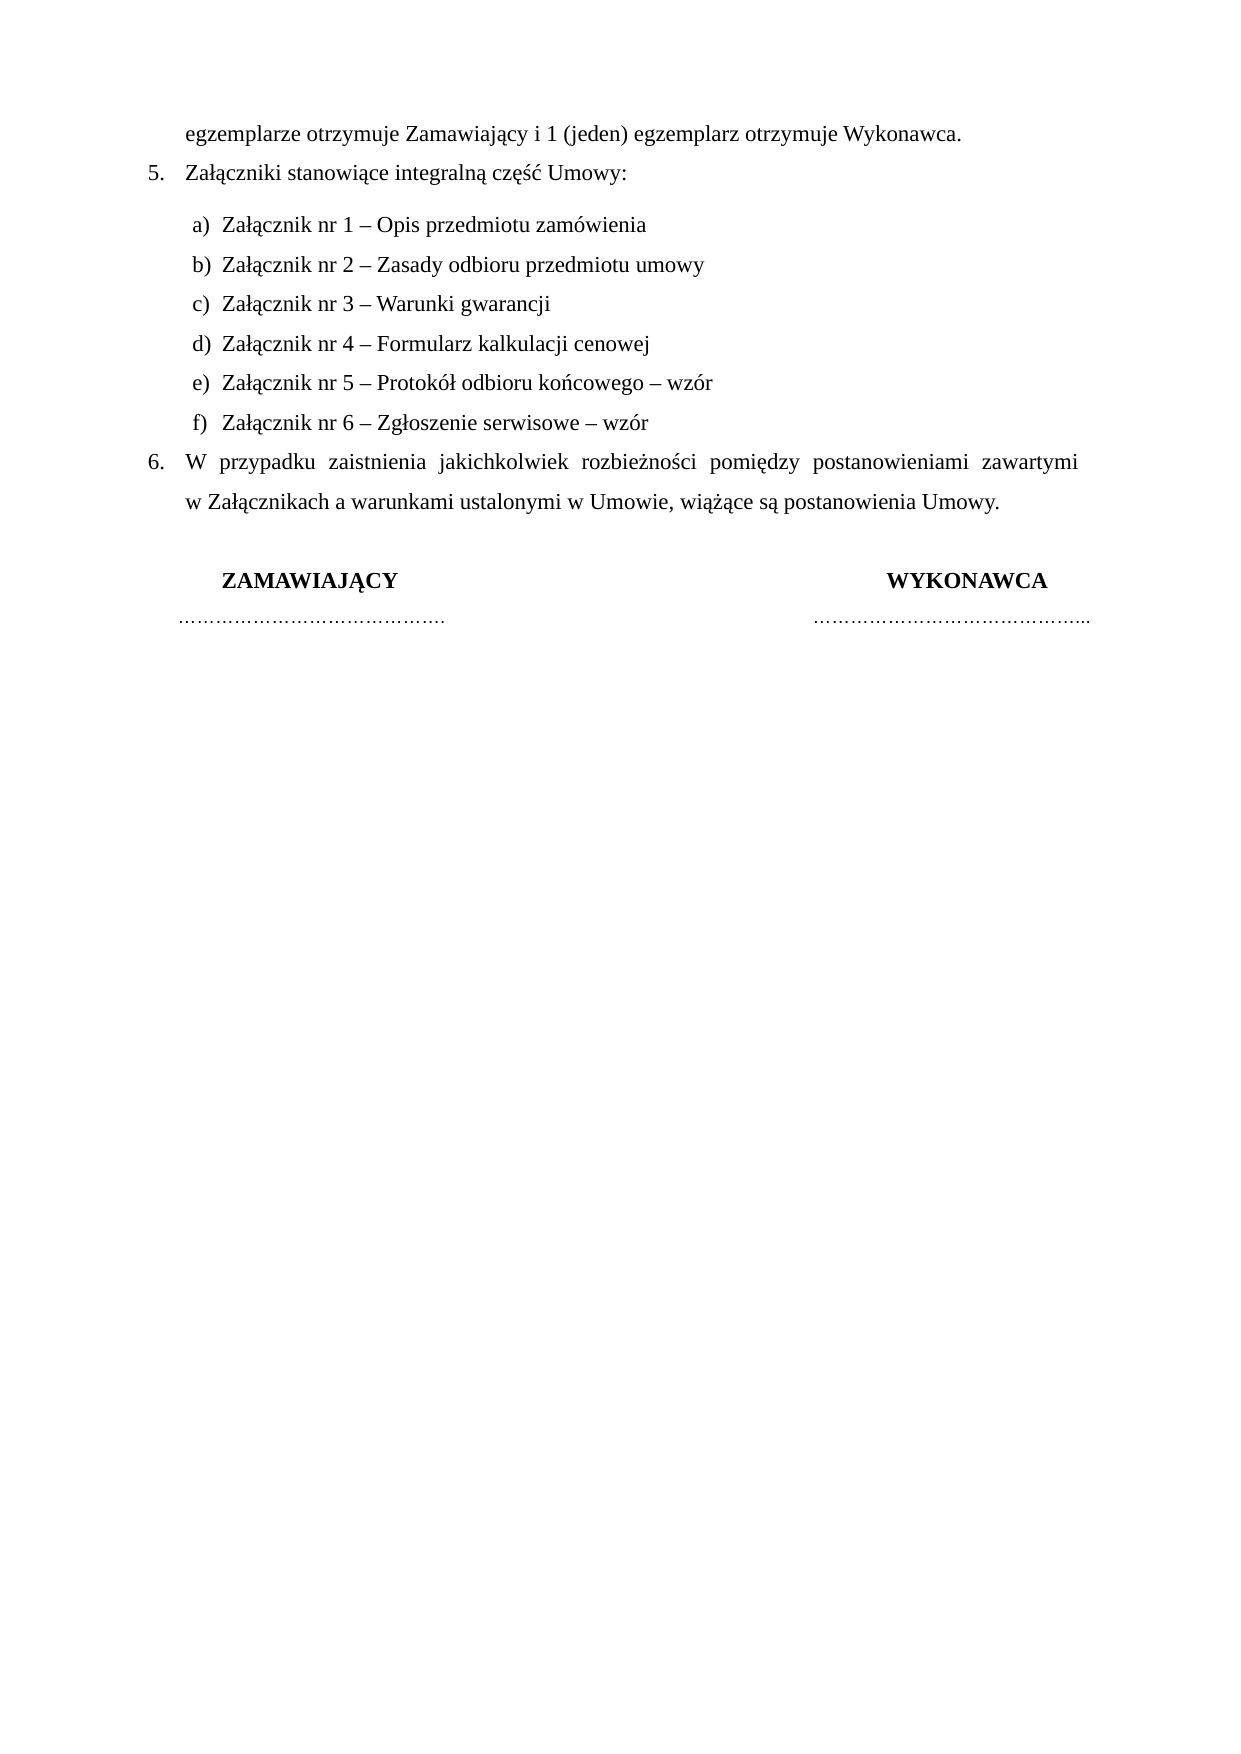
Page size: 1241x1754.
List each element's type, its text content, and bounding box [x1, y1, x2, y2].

list ……………………………………. ……………………………………... [155, 606, 1092, 628]
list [148, 120, 1092, 146]
text ZAMAWIAJĄCY WYKONAWCA [148, 567, 1092, 593]
text d) Załącznik nr 4 – Formularz kalkulacji cenowej [192, 330, 1092, 356]
text e) Załącznik nr 5 – Protokół odbioru końcowego – wzór [192, 369, 1092, 396]
list W przypadku zaistnienia jakichkolwiek rozbieżności pomiędzy postanowieniami zawartymi w Załącznikach a warunkami ustalonymi w Umowie, wiążące są postanowienia Umowy. [148, 448, 1092, 514]
text f) Załącznik nr 6 – Zgłoszenie serwisowe – wzór [192, 409, 1092, 435]
text c) Załącznik nr 3 – Warunki gwarancji [192, 290, 1092, 317]
list Załączniki stanowiące integralną część Umowy: [148, 159, 1092, 186]
text a) Załącznik nr 1 – Opis przedmiotu zamówienia [192, 211, 1092, 238]
text b) Załącznik nr 2 – Zasady odbioru przedmiotu umowy [192, 251, 1092, 277]
